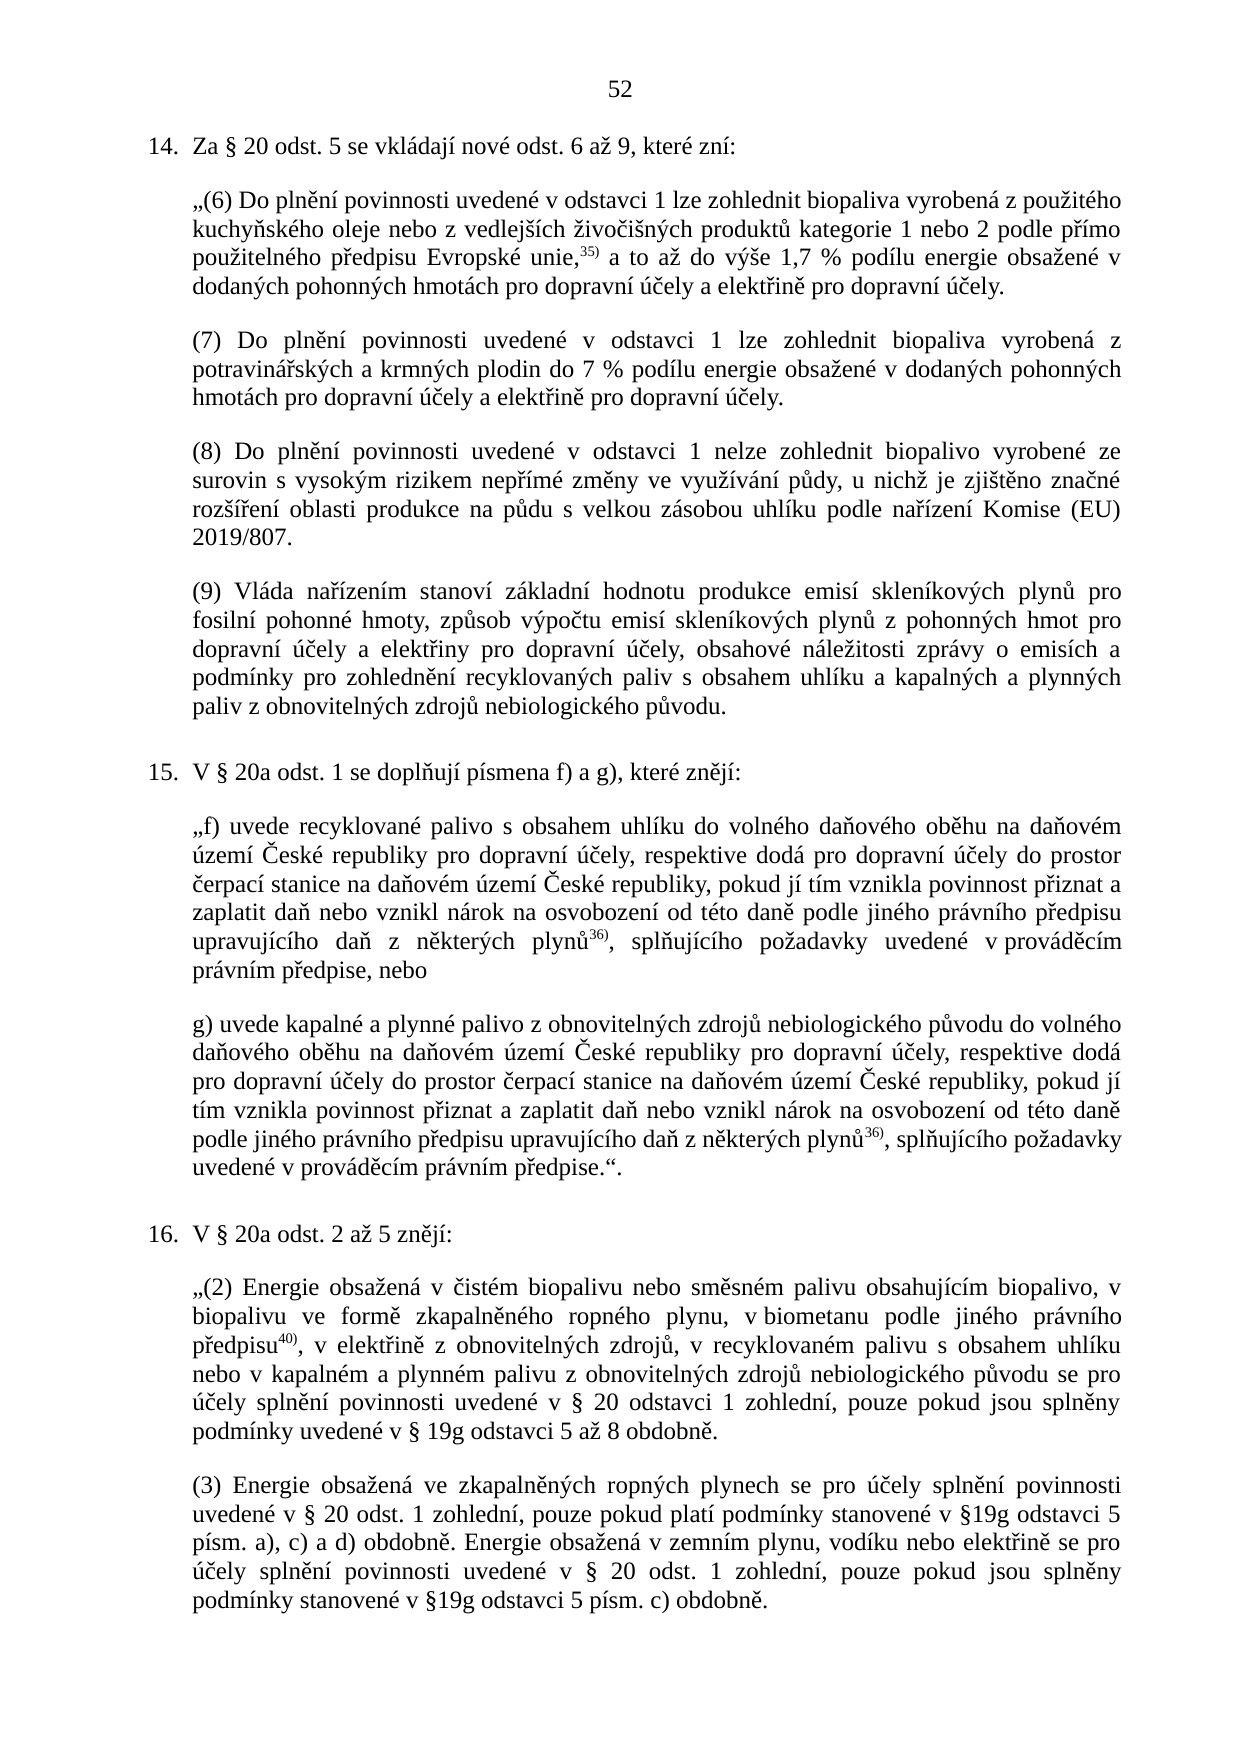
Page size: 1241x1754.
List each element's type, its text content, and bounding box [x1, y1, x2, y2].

text „(2) Energie obsažená v čistém biopalivu nebo směsném palivu obsahujícím biopalivo, v biopalivu ve formě zkapalněného ropného plynu, v biometanu podle jiného právního předpisu40), v elektřině z obnovitelných zdrojů, v recyklovaném palivu s obsahem uhlíku nebo v kapalném a plynném palivu z obnovitelných zdrojů nebiologického původu se pro účely splnění povinnosti uvedené v § 20 odstavci 1 zohlední, pouze pokud jsou splněny podmínky uvedené v § 19g odstavci 5 až 8 obdobně. [192, 1272, 1122, 1445]
text „f) uvede recyklované palivo s obsahem uhlíku do volného daňového oběhu na daňovém území České republiky pro dopravní účely, respektive dodá pro dopravní účely do prostor čerpací stanice na daňovém území České republiky, pokud jí tím vznikla povinnost přiznat a zaplatit daň nebo vznikl nárok na osvobození od této daně podle jiného právního předpisu upravujícího daň z některých plynů36), splňujícího požadavky uvedené v prováděcím právním předpise, nebo [192, 811, 1122, 984]
text 14. Za § 20 odst. 5 se vkládají nové odst. 6 až 9, které zní: [148, 131, 1122, 160]
text (8) Do plnění povinnosti uvedené v odstavci 1 nelze zohlednit biopalivo vyrobené ze surovin s vysokým rizikem nepřímé změny ve využívání půdy, u nichž je zjištěno značné rozšíření oblasti produkce na půdu s velkou zásobou uhlíku podle nařízení Komise (EU) 2019/807. [192, 436, 1122, 551]
text g) uvede kapalné a plynné palivo z obnovitelných zdrojů nebiologického původu do volného daňového oběhu na daňovém území České republiky pro dopravní účely, respektive dodá pro dopravní účely do prostor čerpací stanice na daňovém území České republiky, pokud jí tím vznikla povinnost přiznat a zaplatit daň nebo vznikl nárok na osvobození od této daně podle jiného právního předpisu upravujícího daň z některých plynů36), splňujícího požadavky uvedené v prováděcím právním předpise.“. [192, 1009, 1122, 1181]
text (7) Do plnění povinnosti uvedené v odstavci 1 lze zohlednit biopaliva vyrobená z potravinářských a krmných plodin do 7 % podílu energie obsažené v dodaných pohonných hmotách pro dopravní účely a elektřině pro dopravní účely. [192, 325, 1122, 411]
text „(6) Do plnění povinnosti uvedené v odstavci 1 lze zohlednit biopaliva vyrobená z použitého kuchyňského oleje nebo z vedlejších živočišných produktů kategorie 1 nebo 2 podle přímo použitelného předpisu Evropské unie,35) a to až do výše 1,7 % podílu energie obsažené v dodaných pohonných hmotách pro dopravní účely a elektřině pro dopravní účely. [192, 185, 1122, 300]
text 16. V § 20a odst. 2 až 5 znějí: [148, 1219, 1122, 1247]
text (9) Vláda nařízením stanoví základní hodnotu produkce emisí skleníkových plynů pro fosilní pohonné hmoty, způsob výpočtu emisí skleníkových plynů z pohonných hmot pro dopravní účely a elektřiny pro dopravní účely, obsahové náležitosti zprávy o emisích a podmínky pro zohlednění recyklovaných paliv s obsahem uhlíku a kapalných a plynných paliv z obnovitelných zdrojů nebiologického původu. [192, 576, 1122, 720]
text (3) Energie obsažená ve zkapalněných ropných plynech se pro účely splnění povinnosti uvedené v § 20 odst. 1 zohlední, pouze pokud platí podmínky stanovené v §19g odstavci 5 písm. a), c) a d) obdobně. Energie obsažená v zemním plynu, vodíku nebo elektřině se pro účely splnění povinnosti uvedené v § 20 odst. 1 zohlední, pouze pokud jsou splněny podmínky stanovené v §19g odstavci 5 písm. c) obdobně. [192, 1470, 1122, 1614]
text 15. V § 20a odst. 1 se doplňují písmena f) a g), které znějí: [148, 757, 1122, 786]
